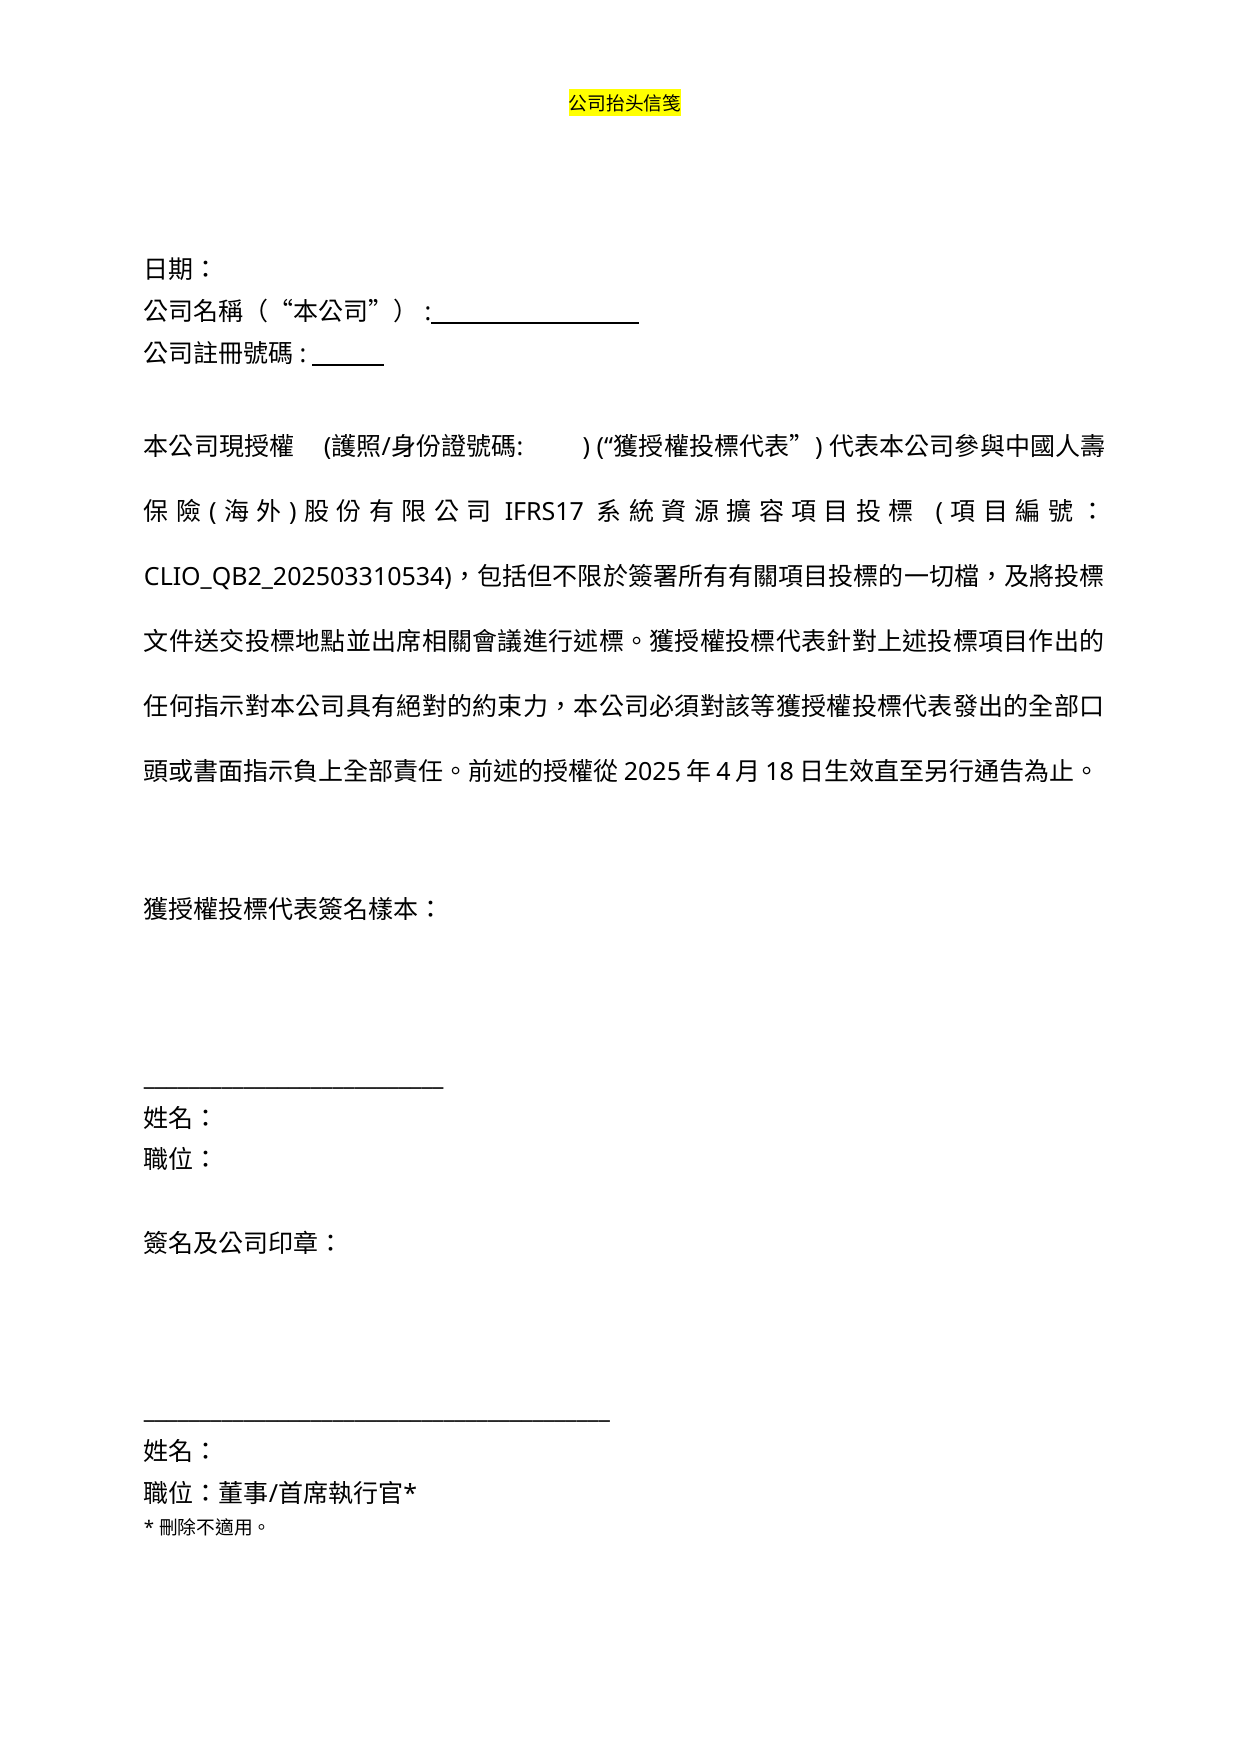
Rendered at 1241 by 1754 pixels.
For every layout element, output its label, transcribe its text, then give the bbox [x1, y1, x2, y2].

text ___________________________ [144, 1052, 1106, 1094]
text 日期： [144, 245, 1106, 287]
text 公司名稱（“本公司”） : [144, 287, 1106, 329]
text * 刪除不適用。 [144, 1510, 1106, 1543]
text 職位： [144, 1135, 1106, 1177]
text 本公司現授權 (護照/身份證號碼: ) (“獲授權投標代表”) 代表本公司參與中國人壽保險(海外)股份有限公司IFRS17系統資源擴容項目投標 (項目編號：CLIO_QB2_202503310534)，包括但不限於簽署所有有關項目投標的一切檔，及將投標文件送交投標地點並出席相關會議進行述標。獲授權投標代表針對上述投標項目作出的任何指示對本公司具有絕對的約束力，本公司必須對該等獲授權投標代表發出的全部口頭或書面指示負上全部責任。前述的授權從2025年4月18日生效直至另行通告為止。 [144, 412, 1106, 802]
text 職位：董事/首席執行官* [144, 1469, 1106, 1510]
text 姓名： [144, 1427, 1106, 1469]
text 姓名： [144, 1094, 1106, 1135]
text 簽名及公司印章： [144, 1219, 1106, 1260]
text 公司註冊號碼 : [144, 329, 1106, 370]
text 獲授權投標代表簽名樣本： [144, 885, 1106, 927]
text __________________________________________ [144, 1385, 1106, 1427]
